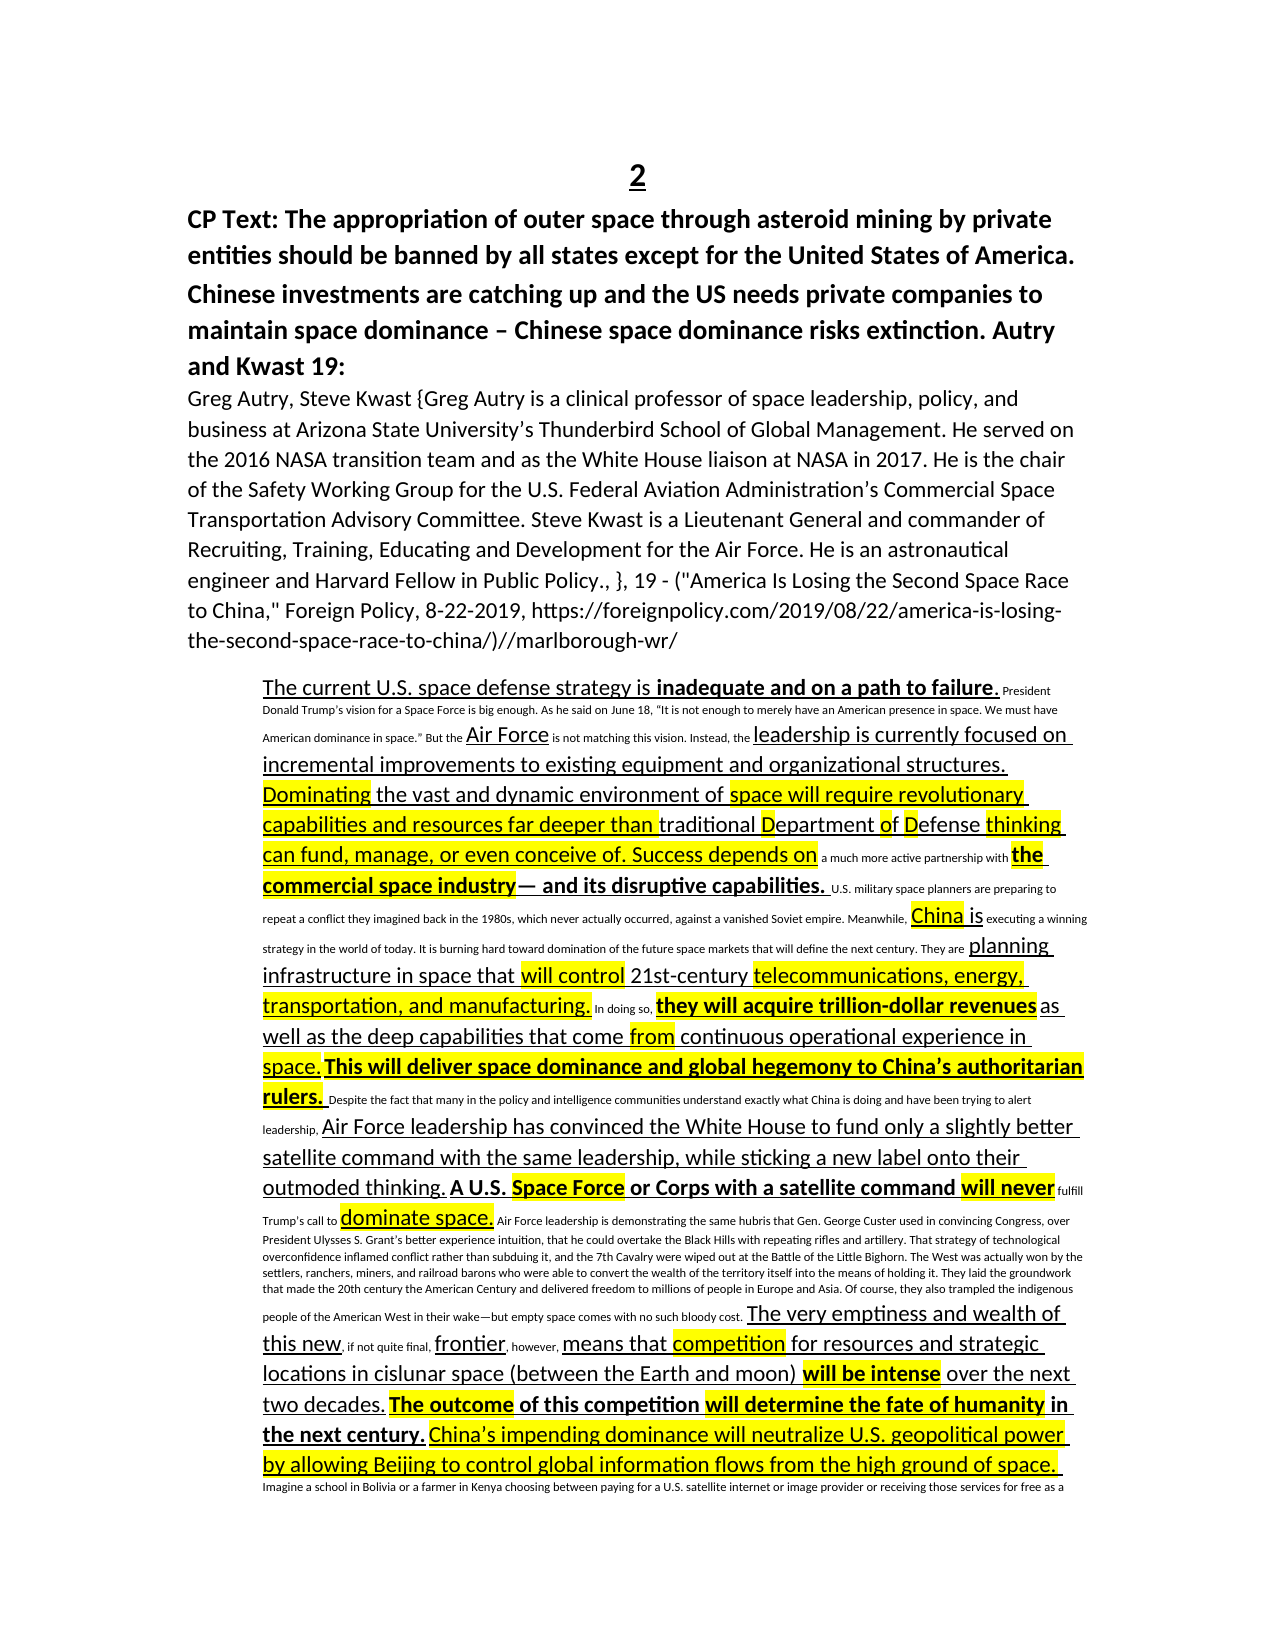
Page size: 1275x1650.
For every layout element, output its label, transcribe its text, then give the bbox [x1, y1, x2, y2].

subtitle 2 [187, 154, 1087, 195]
text Greg Autry, Steve Kwast {Greg Autry is a clinical professor of space leadership, policy, and business at Arizona State University’s Thunderbird School of Global Management. He served on the 2016 NASA transition team and as the White House liaison at NASA in 2017. He is the chair of the Safety Working Group for the U.S. Federal Aviation Administration’s Commercial Space Transportation Advisory Committee. Steve Kwast is a Lieutenant General and commander of Recruiting, Training, Educating and Development for the Air Force. He is an astronautical engineer and Harvard Fellow in Public Policy., }, 19 - ("America Is Losing the Second Space Race to China," Foreign Policy, 8-22-2019, https://foreignpolicy.com/2019/08/22/america-is-losing-the-second-space-race-to-china/)//marlborough-wr/ [187, 384, 1087, 654]
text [262, 673, 1087, 1495]
subtitle CP Text: The appropriation of outer space through asteroid mining by private entities should be banned by all states except for the United States of America. [187, 202, 1087, 271]
subtitle Chinese investments are catching up and the US needs private companies to maintain space dominance – Chinese space dominance risks extinction. Autry and Kwast 19: [187, 278, 1087, 382]
